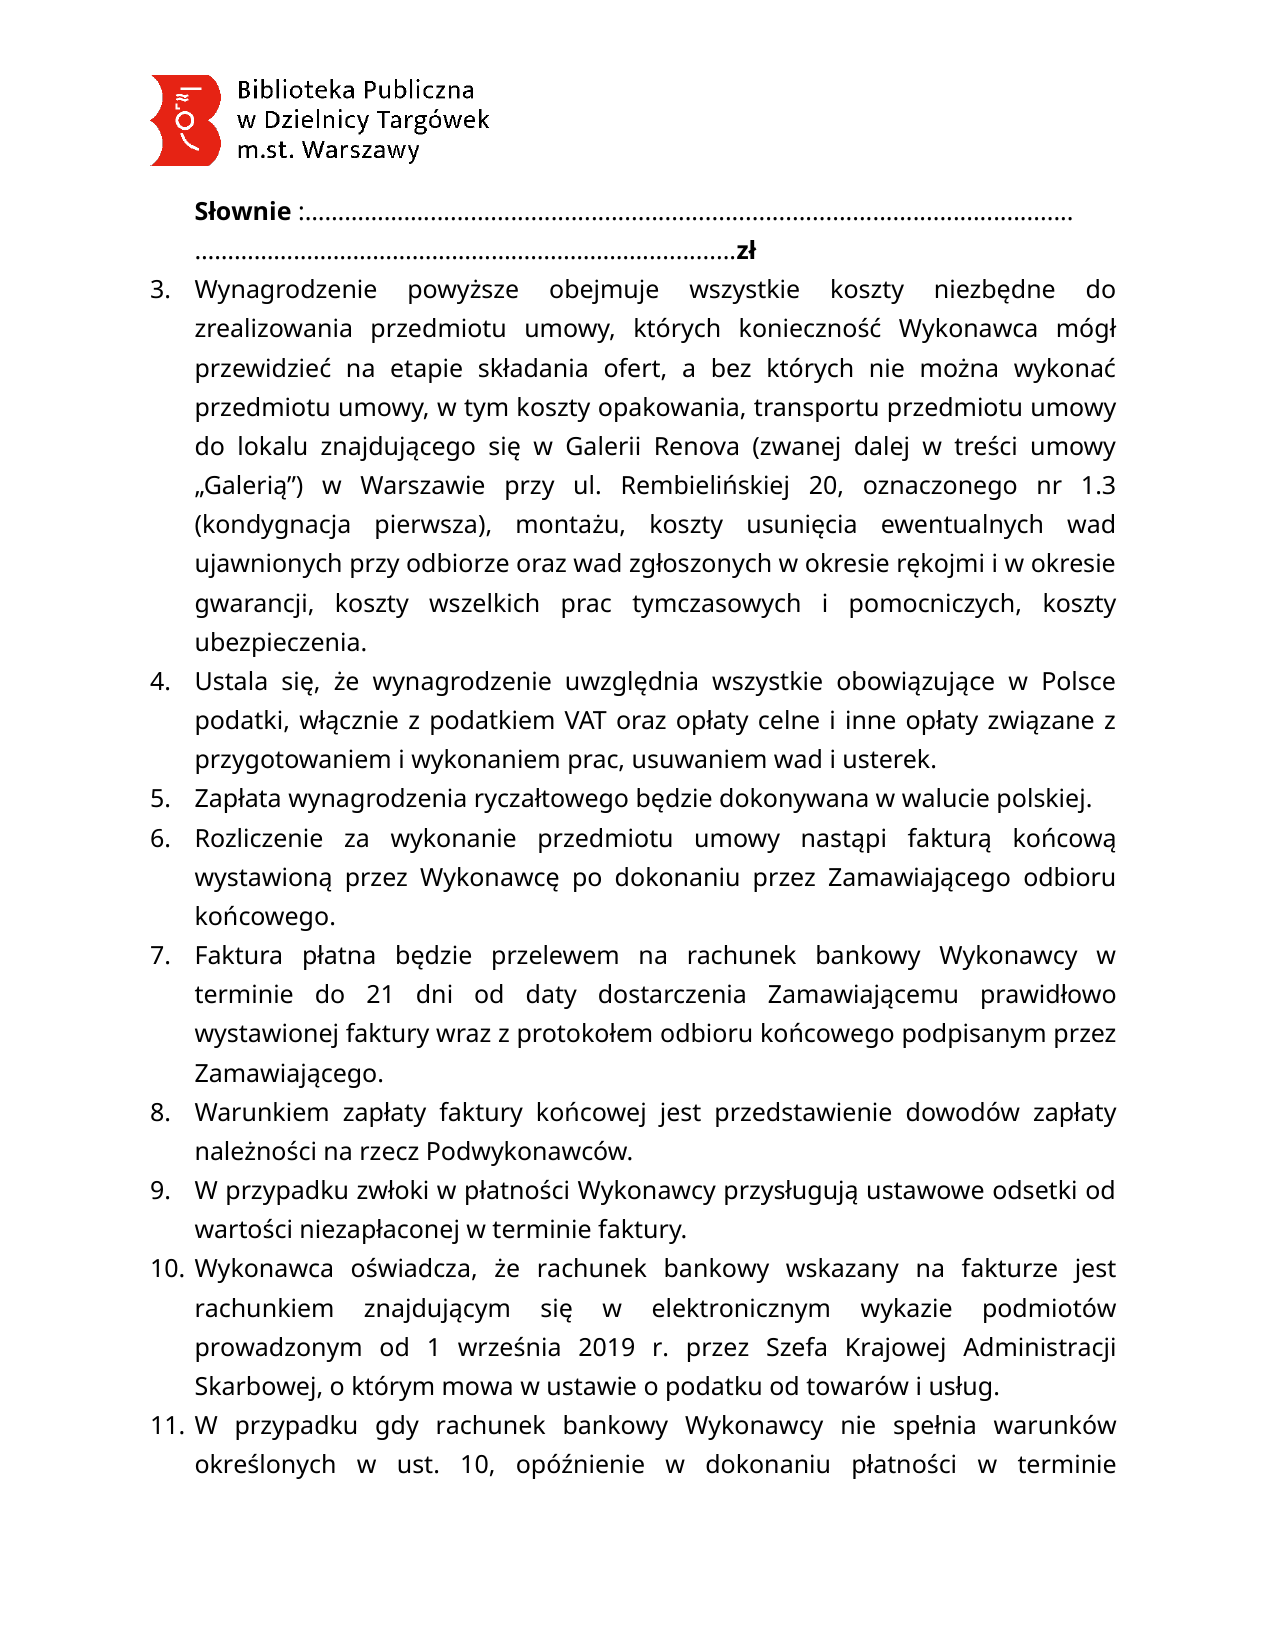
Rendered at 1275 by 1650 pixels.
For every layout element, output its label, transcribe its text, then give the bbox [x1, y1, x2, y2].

text …………………………………………………………….............zł [150, 233, 1125, 267]
list Warunkiem zapłaty faktury końcowej jest przedstawienie dowodów zapłaty należności na rzecz Podwykonawców. [150, 1094, 1117, 1168]
list Wynagrodzenie powyższe obejmuje wszystkie koszty niezbędne do zrealizowania przedmiotu umowy, których konieczność Wykonawca mógł przewidzieć na etapie składania ofert, a bez których nie można wykonać przedmiotu umowy, w tym koszty opakowania, transportu przedmiotu umowy do lokalu znajdującego się w Galerii Renova (zwanej dalej w treści umowy „Galerią”) w Warszawie przy ul. Rembielińskiej 20, oznaczonego nr 1.3 (kondygnacja pierwsza), montażu, koszty usunięcia ewentualnych wad ujawnionych przy odbiorze oraz wad zgłoszonych w okresie rękojmi i w okresie gwarancji, koszty wszelkich prac tymczasowych i pomocniczych, koszty ubezpieczenia. [150, 272, 1117, 658]
list Rozliczenie za wykonanie przedmiotu umowy nastąpi fakturą końcową wystawioną przez Wykonawcę po dokonaniu przez Zamawiającego odbioru końcowego. [150, 820, 1117, 933]
list Ustala się, że wynagrodzenie uwzględnia wszystkie obowiązujące w Polsce podatki, włącznie z podatkiem VAT oraz opłaty celne i inne opłaty związane z przygotowaniem i wykonaniem prac, usuwaniem wad i usterek. [150, 664, 1117, 776]
text Słownie :………………................................................................................................. [150, 194, 1125, 228]
list Wykonawca oświadcza, że rachunek bankowy wskazany na fakturze jest rachunkiem znajdującym się w elektronicznym wykazie podmiotów prowadzonym od 1 września 2019 r. przez Szefa Krajowej Administracji Skarbowej, o którym mowa w ustawie o podatku od towarów i usług. [150, 1251, 1117, 1403]
list Zapłata wynagrodzenia ryczałtowego będzie dokonywana w walucie polskiej. [150, 781, 1117, 815]
list W przypadku zwłoki w płatności Wykonawcy przysługują ustawowe odsetki od wartości niezapłaconej w terminie faktury. [150, 1173, 1117, 1246]
picture [150, 75, 490, 166]
list Faktura płatna będzie przelewem na rachunek bankowy Wykonawcy w terminie do 21 dni od daty dostarczenia Zamawiającemu prawidłowo wystawionej faktury wraz z protokołem odbioru końcowego podpisanym przez Zamawiającego. [150, 938, 1117, 1089]
